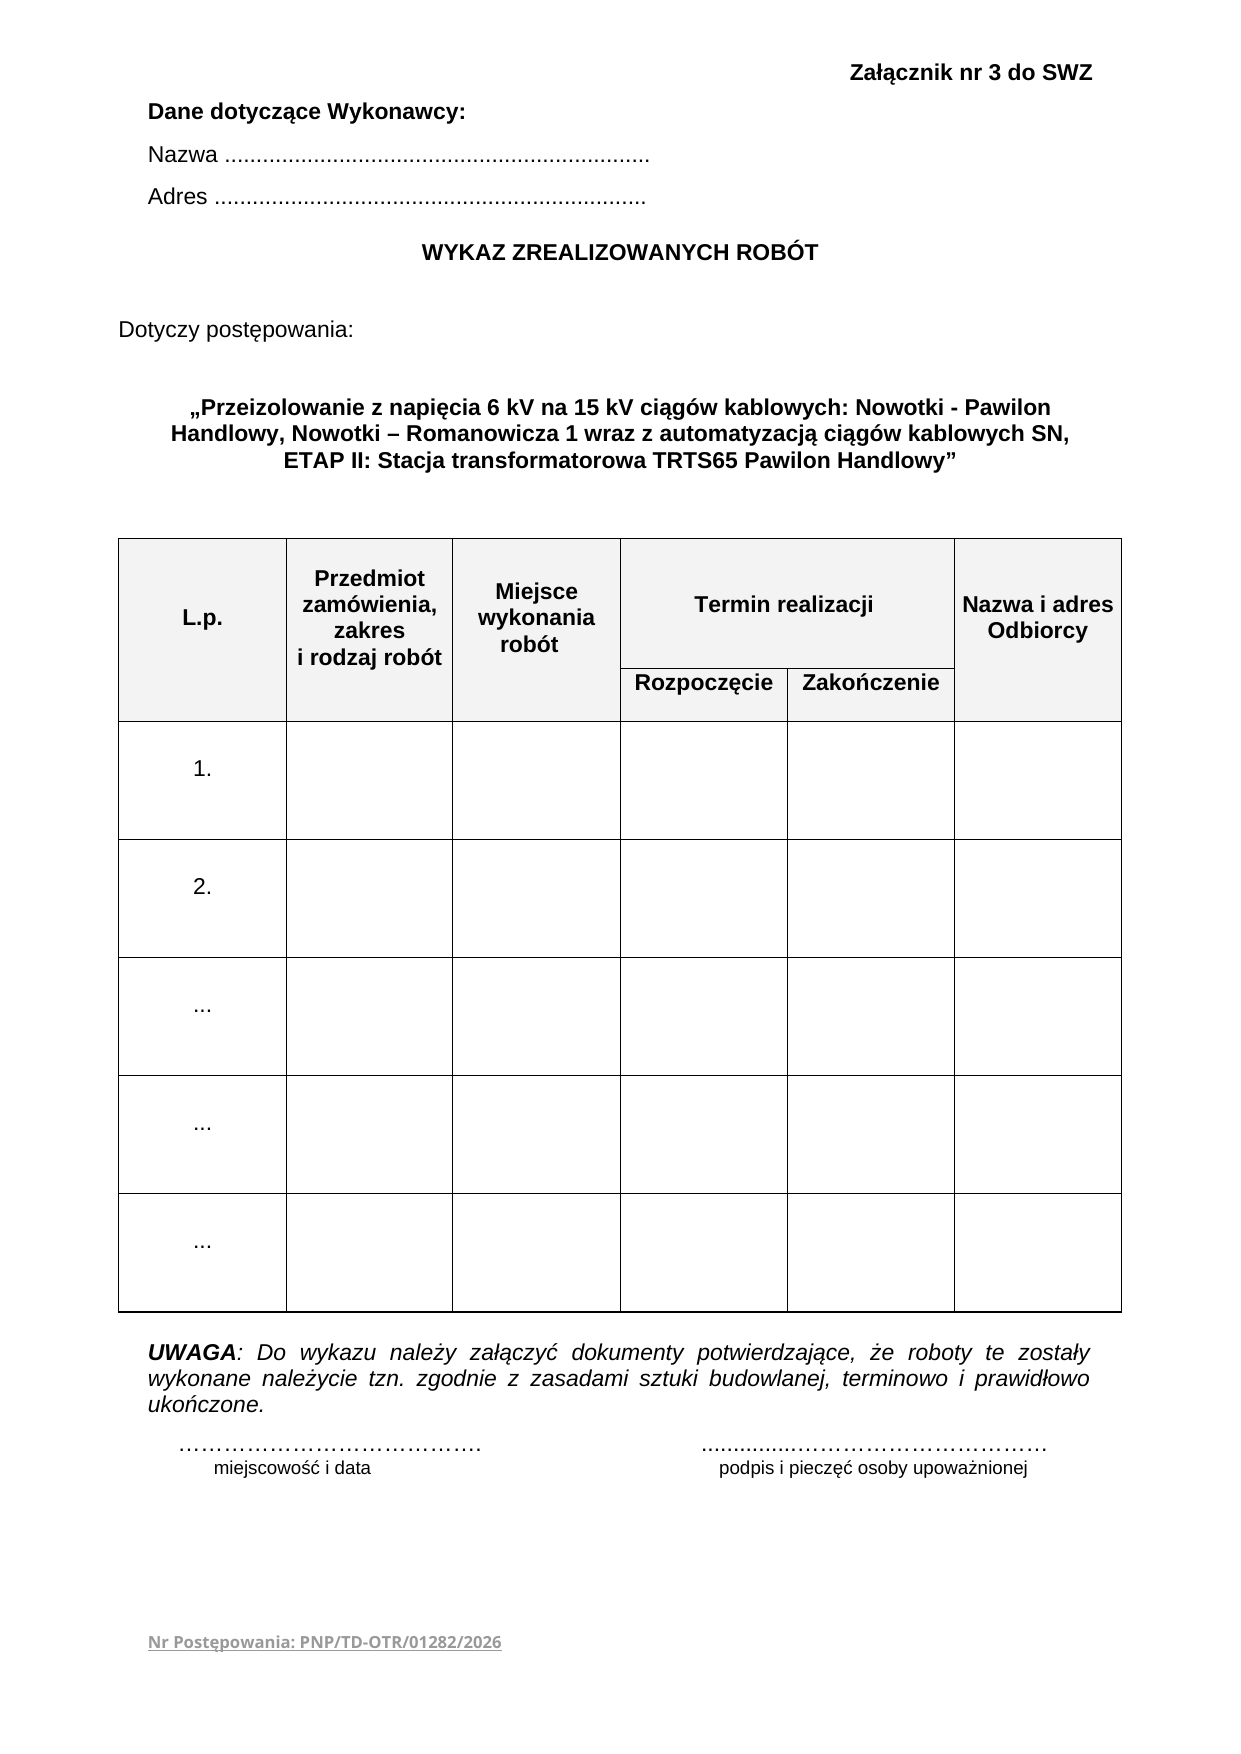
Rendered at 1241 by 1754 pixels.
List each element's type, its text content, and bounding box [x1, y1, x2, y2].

table_cell [287, 840, 452, 957]
table_cell [453, 1076, 620, 1193]
table_cell [788, 1076, 954, 1193]
table_cell [287, 722, 452, 839]
table_cell [621, 958, 787, 1075]
text miejscowość i data podpis i pieczęć osoby upoważnionej [148, 1457, 1093, 1478]
table_cell [788, 840, 954, 957]
table_cell [788, 722, 954, 839]
table_cell [287, 958, 452, 1075]
text Adres .................................................................... [148, 183, 1093, 210]
table_cell [453, 840, 620, 957]
table_cell Rozpoczęcie [621, 669, 787, 721]
table_cell [955, 958, 1121, 1075]
table_cell [788, 1194, 954, 1311]
text …………………………………. ...............…………………………… [148, 1430, 1093, 1457]
table_cell [955, 1076, 1121, 1193]
table_cell [287, 1076, 452, 1193]
table_cell 2. [119, 840, 286, 957]
table_cell [453, 1194, 620, 1311]
table_cell [955, 840, 1121, 957]
table_cell [955, 722, 1121, 839]
table_cell [621, 840, 787, 957]
text Dane dotyczące Wykonawcy: [148, 98, 1093, 124]
table_cell [453, 958, 620, 1075]
subtitle Załącznik nr 3 do SWZ [148, 59, 1093, 85]
table_cell ... [119, 1076, 286, 1193]
table_cell ... [119, 958, 286, 1075]
table_cell [621, 722, 787, 839]
table_header L.p. [119, 539, 286, 721]
table_cell [955, 1194, 1121, 1311]
text „Przeizolowanie z napięcia 6 kV na 15 kV ciągów kablowych: Nowotki - Pawilon Handlowy, Nowotki – Romanowicza 1 wraz z automatyzacją ciągów kablowych SN, ETAP II: Stacja transformatorowa TRTS65 Pawilon Handlowy” [148, 394, 1093, 473]
table_cell [287, 1194, 452, 1311]
text WYKAZ ZREALIZOWANYCH ROBÓT [148, 238, 1093, 265]
table_cell ... [119, 1194, 286, 1311]
table_cell 1. [119, 722, 286, 839]
table_header Przedmiot zamówienia, zakres i rodzaj robót [287, 539, 452, 721]
table_cell [453, 722, 620, 839]
table_cell [621, 1194, 787, 1311]
table_header Termin realizacji [621, 539, 954, 668]
table_header Miejsce wykonania robót [453, 539, 620, 721]
text Nazwa ................................................................... [148, 141, 1093, 167]
table_cell [788, 958, 954, 1075]
table_header Nazwa i adres Odbiorcy [955, 539, 1121, 721]
table_cell Zakończenie [788, 669, 954, 721]
text UWAGA: Do wykazu należy załączyć dokumenty potwierdzające, że roboty te zostały wykonane należycie tzn. zgodnie z zasadami sztuki budowlanej, terminowo i prawidłowo ukończone. [148, 1339, 1093, 1418]
table_cell [621, 1076, 787, 1193]
text Dotyczy postępowania: [118, 316, 1122, 343]
